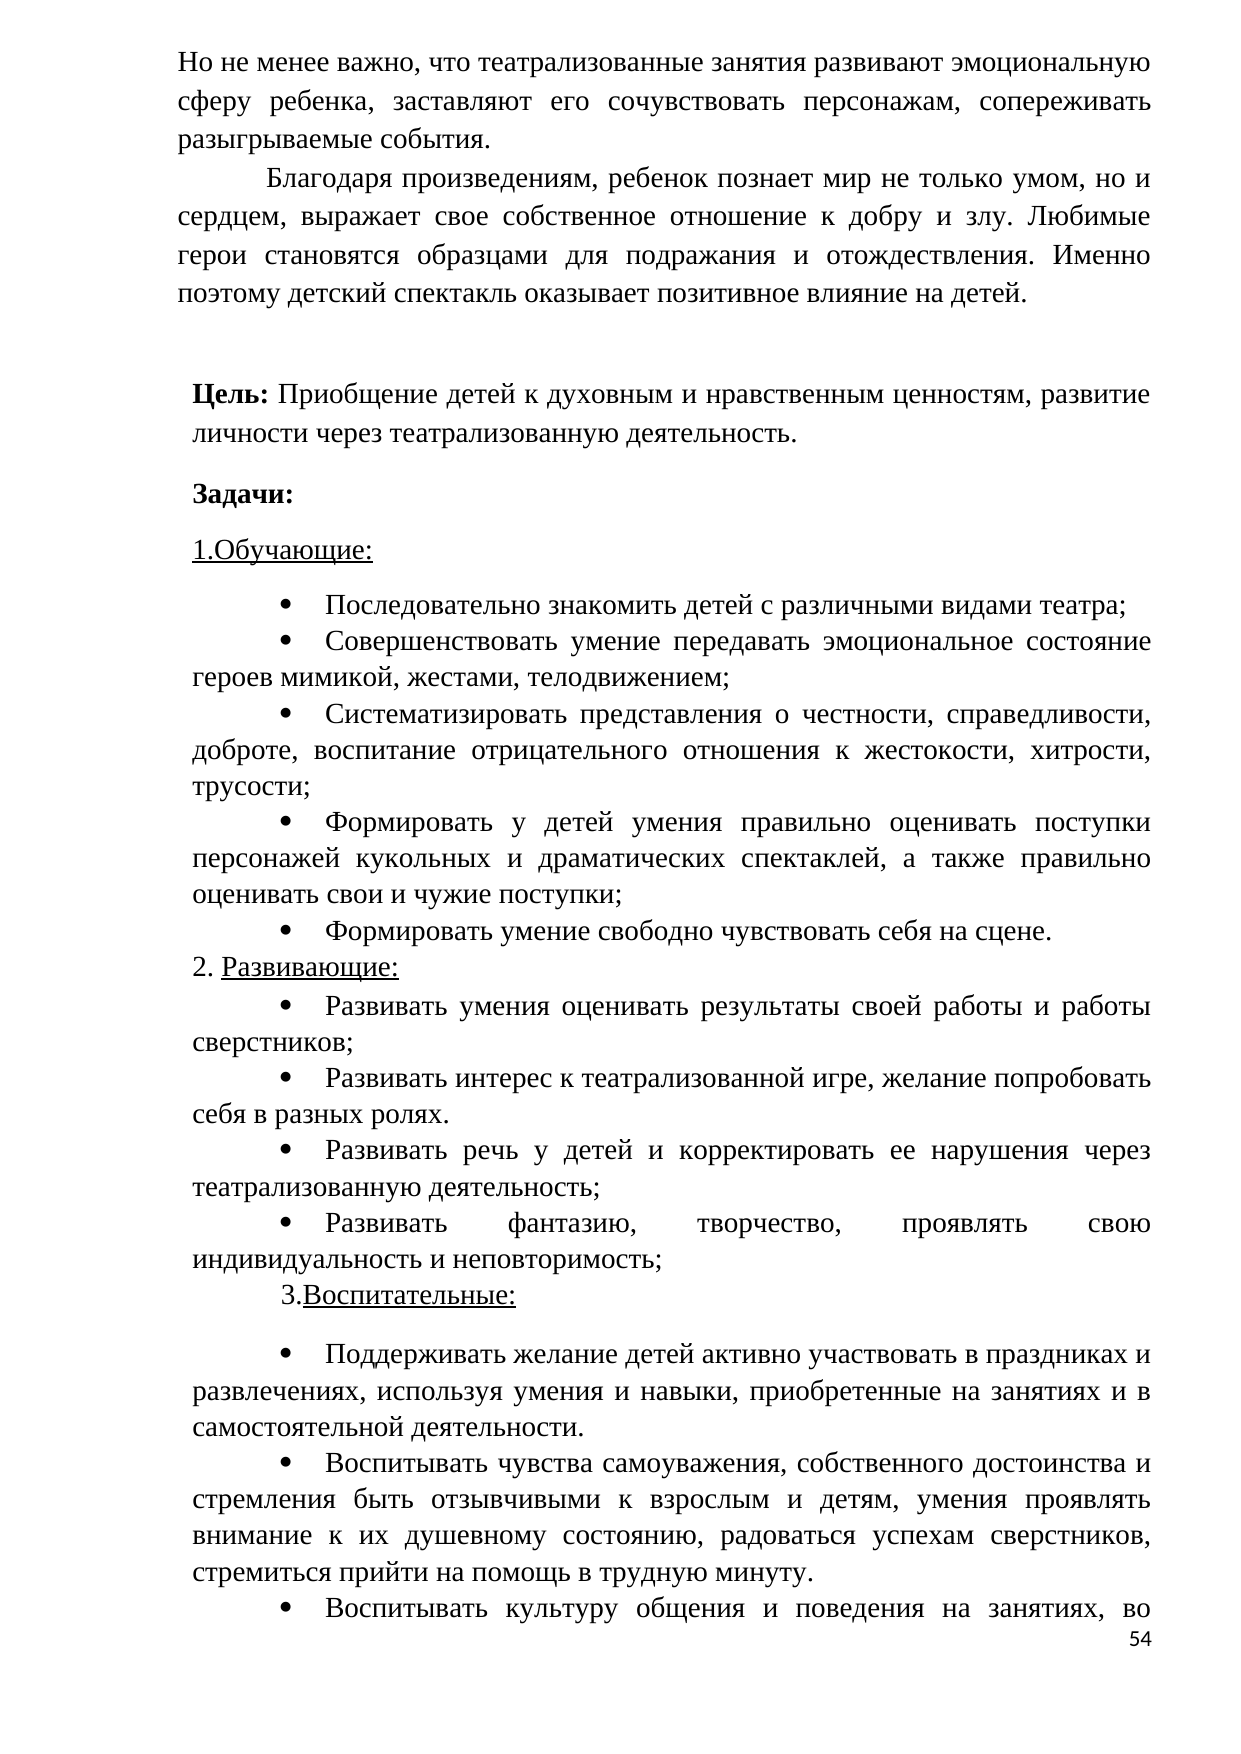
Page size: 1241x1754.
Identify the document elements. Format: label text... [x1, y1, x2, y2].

list Последовательно знакомить детей с различными видами театра; [192, 587, 1152, 621]
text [177, 44, 1152, 155]
list Развивать умения оценивать результаты своей работы и работы сверстников; [192, 988, 1152, 1057]
list Поддерживать желание детей активно участвовать в праздниках и развлечениях, используя умения и навыки, приобретенные на занятиях и в самостоятельной деятельности. [192, 1337, 1152, 1442]
list Формировать у детей умения правильно оценивать поступки персонажей кукольных и драматических спектаклей, а также правильно оценивать свои и чужие поступки; [192, 804, 1152, 910]
list Формировать умение свободно чувствовать себя на сцене. [192, 913, 1152, 946]
list Развивать речь у детей и корректировать ее нарушения через театрализованную деятельность; [192, 1132, 1152, 1202]
list Совершенствовать умение передавать эмоциональное состояние героев мимикой, жестами, телодвижением; [192, 623, 1152, 693]
text Задачи: [192, 477, 1152, 510]
text 2. Развивающие: [192, 949, 1152, 983]
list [192, 1590, 1152, 1623]
text 1.Обучающие: [192, 532, 1152, 565]
list Развивать интерес к театрализованной игре, желание попробовать себя в разных ролях. [192, 1060, 1152, 1130]
list Воспитывать чувства самоуважения, собственного достоинства и стремления быть отзывчивыми к взрослым и детям, умения проявлять внимание к их душевному состоянию, радоваться успехам сверстников, стремиться прийти на помощь в трудную минуту. [192, 1445, 1152, 1587]
text Цель: Приобщение детей к духовным и нравственным ценностям, развитие личности через театрализованную деятельность. [192, 376, 1152, 448]
list Систематизировать представления о честности, справедливости, доброте, воспитание отрицательного отношения к жестокости, хитрости, трусости; [192, 696, 1152, 802]
text 3.Воспитательные: [192, 1277, 1152, 1311]
list Развивать фантазию, творчество, проявлять свою индивидуальность и неповторимость; [192, 1205, 1152, 1274]
text Благодаря произведениям, ребенок познает мир не только умом, но и сердцем, выражает свое собственное отношение к добру и злу. Любимые герои становятся образцами для подражания и отождествления. Именно поэтому детский спектакль оказывает позитивное влияние на детей. [177, 160, 1152, 309]
